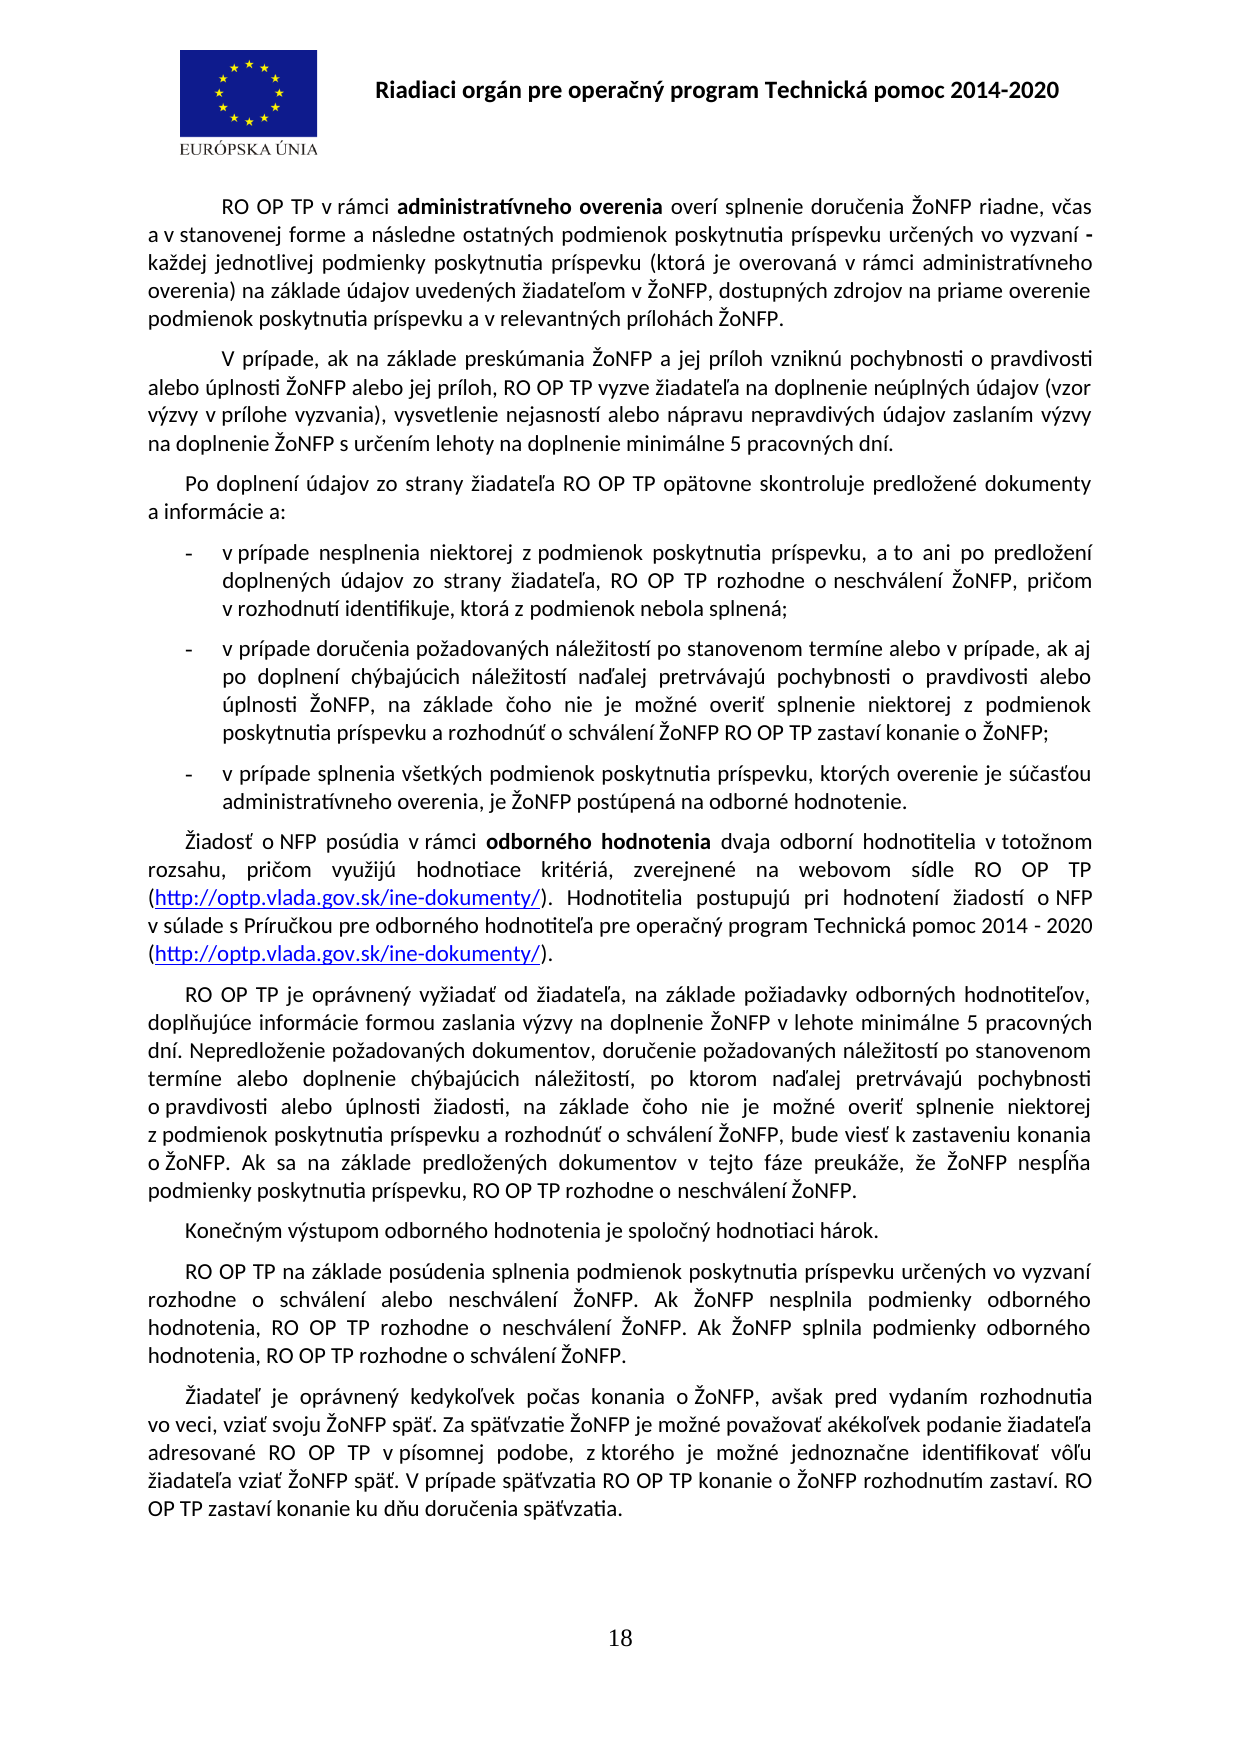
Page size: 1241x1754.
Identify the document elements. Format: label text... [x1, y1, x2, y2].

list v prípade splnenia všetkých podmienok poskytnutia príspevku, ktorých overenie je súčasťou administratívneho overenia, je ŽoNFP postúpená na odborné hodnotenie. [185, 759, 1093, 815]
text V prípade, ak na základe preskúmania ŽoNFP a jej príloh vzniknú pochybnosti o pravdivosti alebo úplnosti ŽoNFP alebo jej príloh, RO OP TP vyzve žiadateľa na doplnenie neúplných údajov (vzor výzvy v prílohe vyzvania), vysvetlenie nejasností alebo nápravu nepravdivých údajov zaslaním výzvy na doplnenie ŽoNFP s určením lehoty na doplnenie minimálne 5 pracovných dní. [148, 344, 1093, 457]
text Po doplnení údajov zo strany žiadateľa RO OP TP opätovne skontroluje predložené dokumenty a informácie a: [148, 469, 1093, 525]
text RO OP TP je oprávnený vyžiadať od žiadateľa, na základe požiadavky odborných hodnotiteľov, doplňujúce informácie formou zaslania výzvy na doplnenie ŽoNFP v lehote minimálne 5 pracovných dní. Nepredloženie požadovaných dokumentov, doručenie požadovaných náležitostí po stanovenom termíne alebo doplnenie chýbajúcich náležitostí, po ktorom naďalej pretrvávajú pochybnosti o pravdivosti alebo úplnosti žiadosti, na základe čoho nie je možné overiť splnenie niektorej z podmienok poskytnutia príspevku a rozhodnúť o schválení ŽoNFP, bude viesť k zastaveniu konania o ŽoNFP. Ak sa na základe predložených dokumentov v tejto fáze preukáže, že ŽoNFP nespĺňa podmienky poskytnutia príspevku, RO OP TP rozhodne o neschválení ŽoNFP. [148, 980, 1093, 1204]
text Žiadosť o NFP posúdia v rámci odborného hodnotenia dvaja odborní hodnotitelia v totožnom rozsahu, pričom využijú hodnotiace kritériá, zverejnené na webovom sídle RO OP TP (http://optp.vlada.gov.sk/ine-dokumenty/). Hodnotitelia postupujú pri hodnotení žiadostí o NFP v súlade s Príručkou pre odborného hodnotiteľa pre operačný program Technická pomoc 2014 - 2020 (http://optp.vlada.gov.sk/ine-dokumenty/). [148, 827, 1093, 967]
text Konečným výstupom odborného hodnotenia je spoločný hodnotiaci hárok. [148, 1217, 1093, 1245]
picture [179, 50, 318, 155]
text RO OP TP na základe posúdenia splnenia podmienok poskytnutia príspevku určených vo vyzvaní rozhodne o schválení alebo neschválení ŽoNFP. Ak ŽoNFP nesplnila podmienky odborného hodnotenia, RO OP TP rozhodne o neschválení ŽoNFP. Ak ŽoNFP splnila podmienky odborného hodnotenia, RO OP TP rozhodne o schválení ŽoNFP. [148, 1257, 1093, 1369]
list v prípade doručenia požadovaných náležitostí po stanovenom termíne alebo v prípade, ak aj po doplnení chýbajúcich náležitostí naďalej pretrvávajú pochybnosti o pravdivosti alebo úplnosti ŽoNFP, na základe čoho nie je možné overiť splnenie niektorej z podmienok poskytnutia príspevku a rozhodnúť o schválení ŽoNFP RO OP TP zastaví konanie o ŽoNFP; [185, 634, 1093, 746]
list v prípade nesplnenia niektorej z podmienok poskytnutia príspevku, a to ani po predložení doplnených údajov zo strany žiadateľa, RO OP TP rozhodne o neschválení ŽoNFP, pričom v rozhodnutí identifikuje, ktorá z podmienok nebola splnená; [185, 538, 1093, 622]
text Žiadateľ je oprávnený kedykoľvek počas konania o ŽoNFP, avšak pred vydaním rozhodnutia vo veci, vziať svoju ŽoNFP späť. Za späťvzatie ŽoNFP je možné považovať akékoľvek podanie žiadateľa adresované RO OP TP v písomnej podobe, z ktorého je možné jednoznačne identifikovať vôľu žiadateľa vziať ŽoNFP späť. V prípade späťvzatia RO OP TP konanie o ŽoNFP rozhodnutím zastaví. RO OP TP zastaví konanie ku dňu doručenia späťvzatia. [148, 1382, 1093, 1522]
text RO OP TP v rámci administratívneho overenia overí splnenie doručenia ŽoNFP riadne, včas a v stanovenej forme a následne ostatných podmienok poskytnutia príspevku určených vo vyzvaní - každej jednotlivej podmienky poskytnutia príspevku (ktorá je overovaná v rámci administratívneho overenia) na základe údajov uvedených žiadateľom v ŽoNFP, dostupných zdrojov na priame overenie podmienok poskytnutia príspevku a v relevantných prílohách ŽoNFP. [148, 192, 1093, 332]
